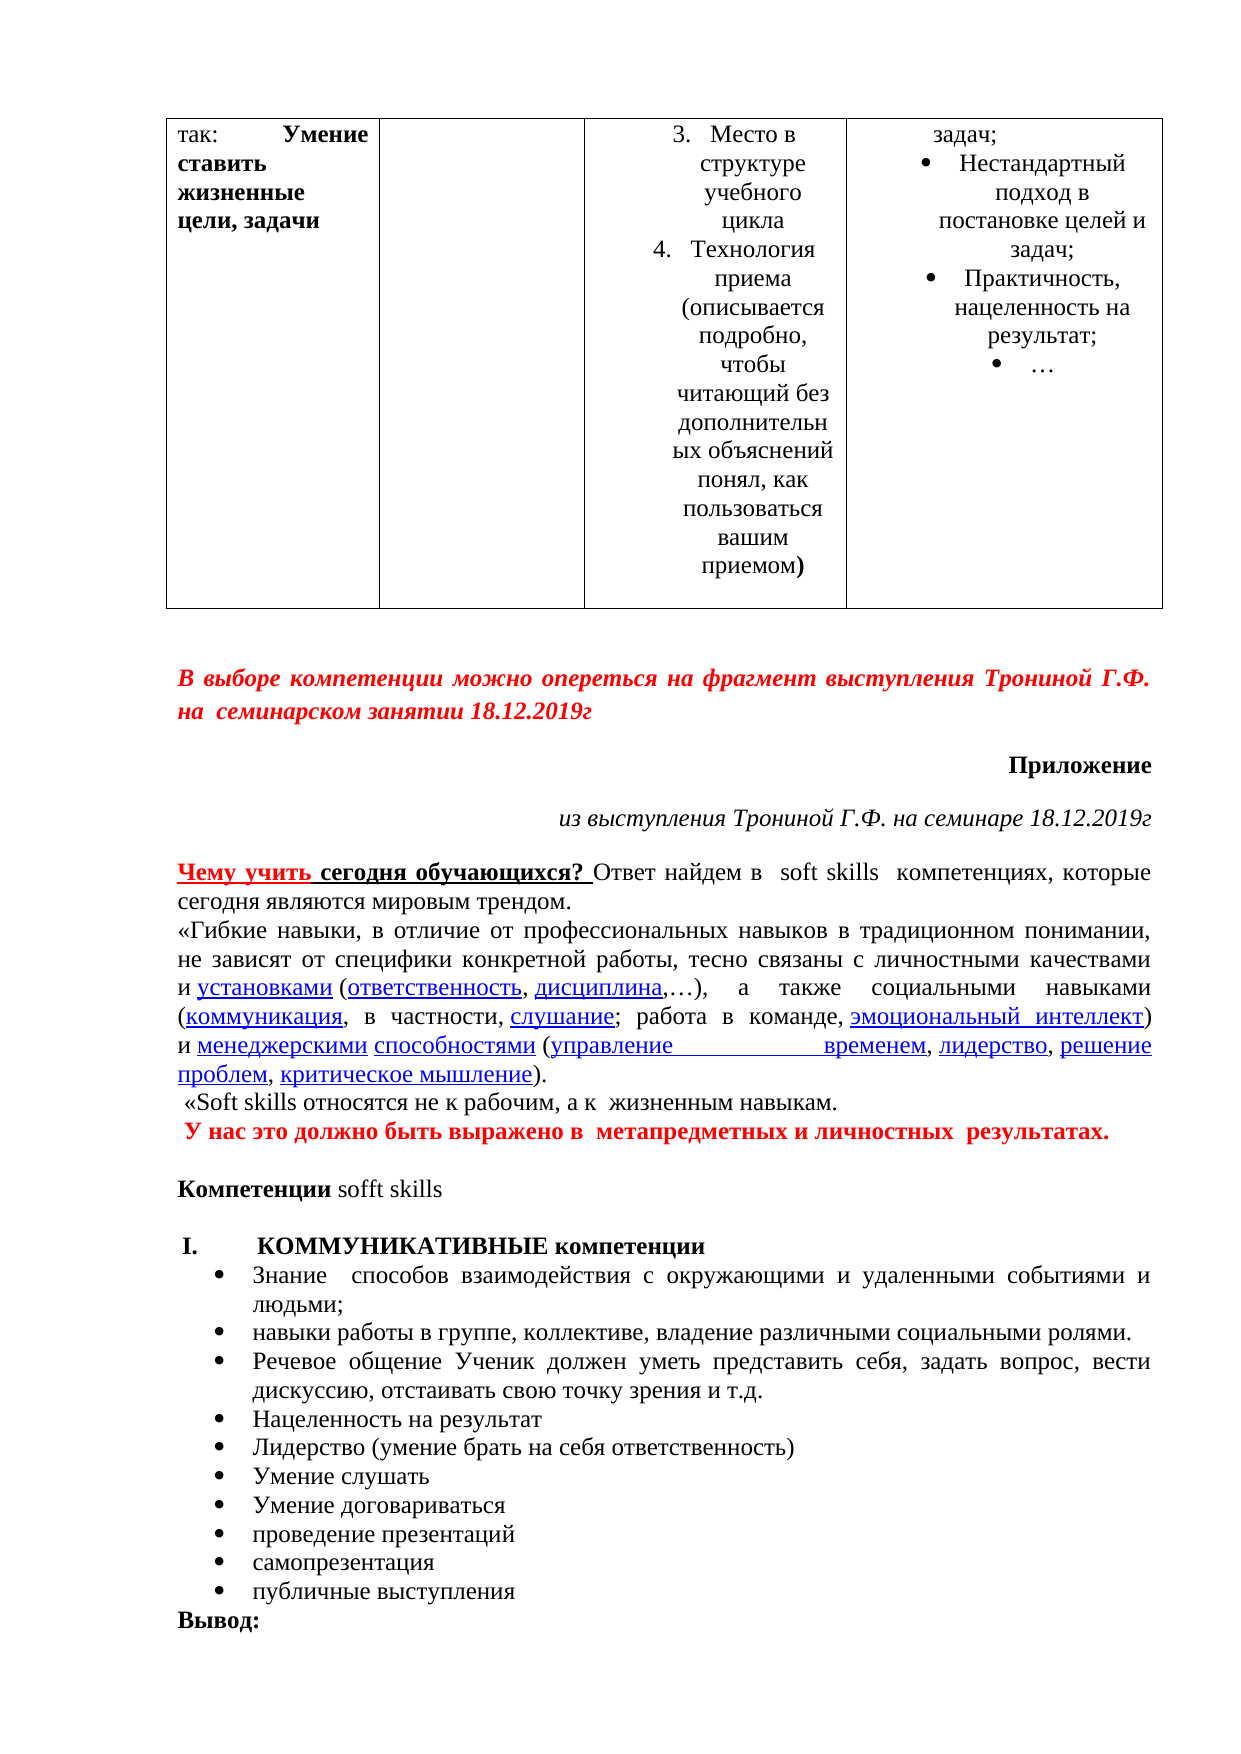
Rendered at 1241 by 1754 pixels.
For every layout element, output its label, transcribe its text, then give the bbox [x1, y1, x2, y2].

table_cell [380, 119, 584, 608]
list публичные выступления [215, 1576, 1152, 1605]
text из выступления Трониной Г.Ф. на семинаре 18.12.2019г [177, 803, 1152, 832]
list Нацеленность на результат [215, 1404, 1152, 1432]
list КОММУНИКАТИВНЫЕ компетенции [182, 1231, 1152, 1260]
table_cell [167, 119, 379, 608]
list Лидерство (умение брать на себя ответственность) [215, 1432, 1152, 1461]
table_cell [847, 119, 1162, 608]
list Знание способов взаимодействия с окружающими и удаленными событиями и людьми; [215, 1260, 1152, 1317]
list Умение слушать [215, 1461, 1152, 1490]
list Умение договариваться [215, 1490, 1152, 1519]
text «Гибкие навыки, в отличие от профессиональных навыков в традиционном понимании, не зависят от специфики конкретной работы, тесно связаны с личностными качествами и установками (ответственность, дисциплина,…), а также социальными навыками (коммуникация, в частности, слушание; работа в команде, эмоциональный интеллект) и менеджерскими способностями (управление временем, лидерство, решение проблем, критическое мышление). [177, 915, 1152, 1087]
list Речевое общение Ученик должен уметь представить себя, задать вопрос, вести дискуссию, отстаивать свою точку зрения и т.д. [215, 1346, 1152, 1404]
text «Soft skills относятся не к рабочим, а к жизненным навыкам. [177, 1087, 1152, 1116]
list навыки работы в группе, коллективе, владение различными социальными ролями. [215, 1317, 1152, 1346]
list Приложение [252, 750, 1152, 778]
list самопрезентация [215, 1547, 1152, 1576]
text В выборе компетенции можно опереться на фрагмент выступления Трониной Г.Ф. на семинарском занятии 18.12.2019г [177, 663, 1152, 724]
text У нас это должно быть выражено в метапредметных и личностных результатах. [177, 1116, 1152, 1145]
text Чему учить сегодня обучающихся? Ответ найдем в soft skills компетенциях, которые сегодня являются мировым трендом. [177, 857, 1152, 915]
text Вывод: [177, 1605, 1152, 1634]
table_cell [585, 119, 846, 608]
text Компетенции sofft skills [177, 1174, 1152, 1202]
list проведение презентаций [215, 1519, 1152, 1547]
